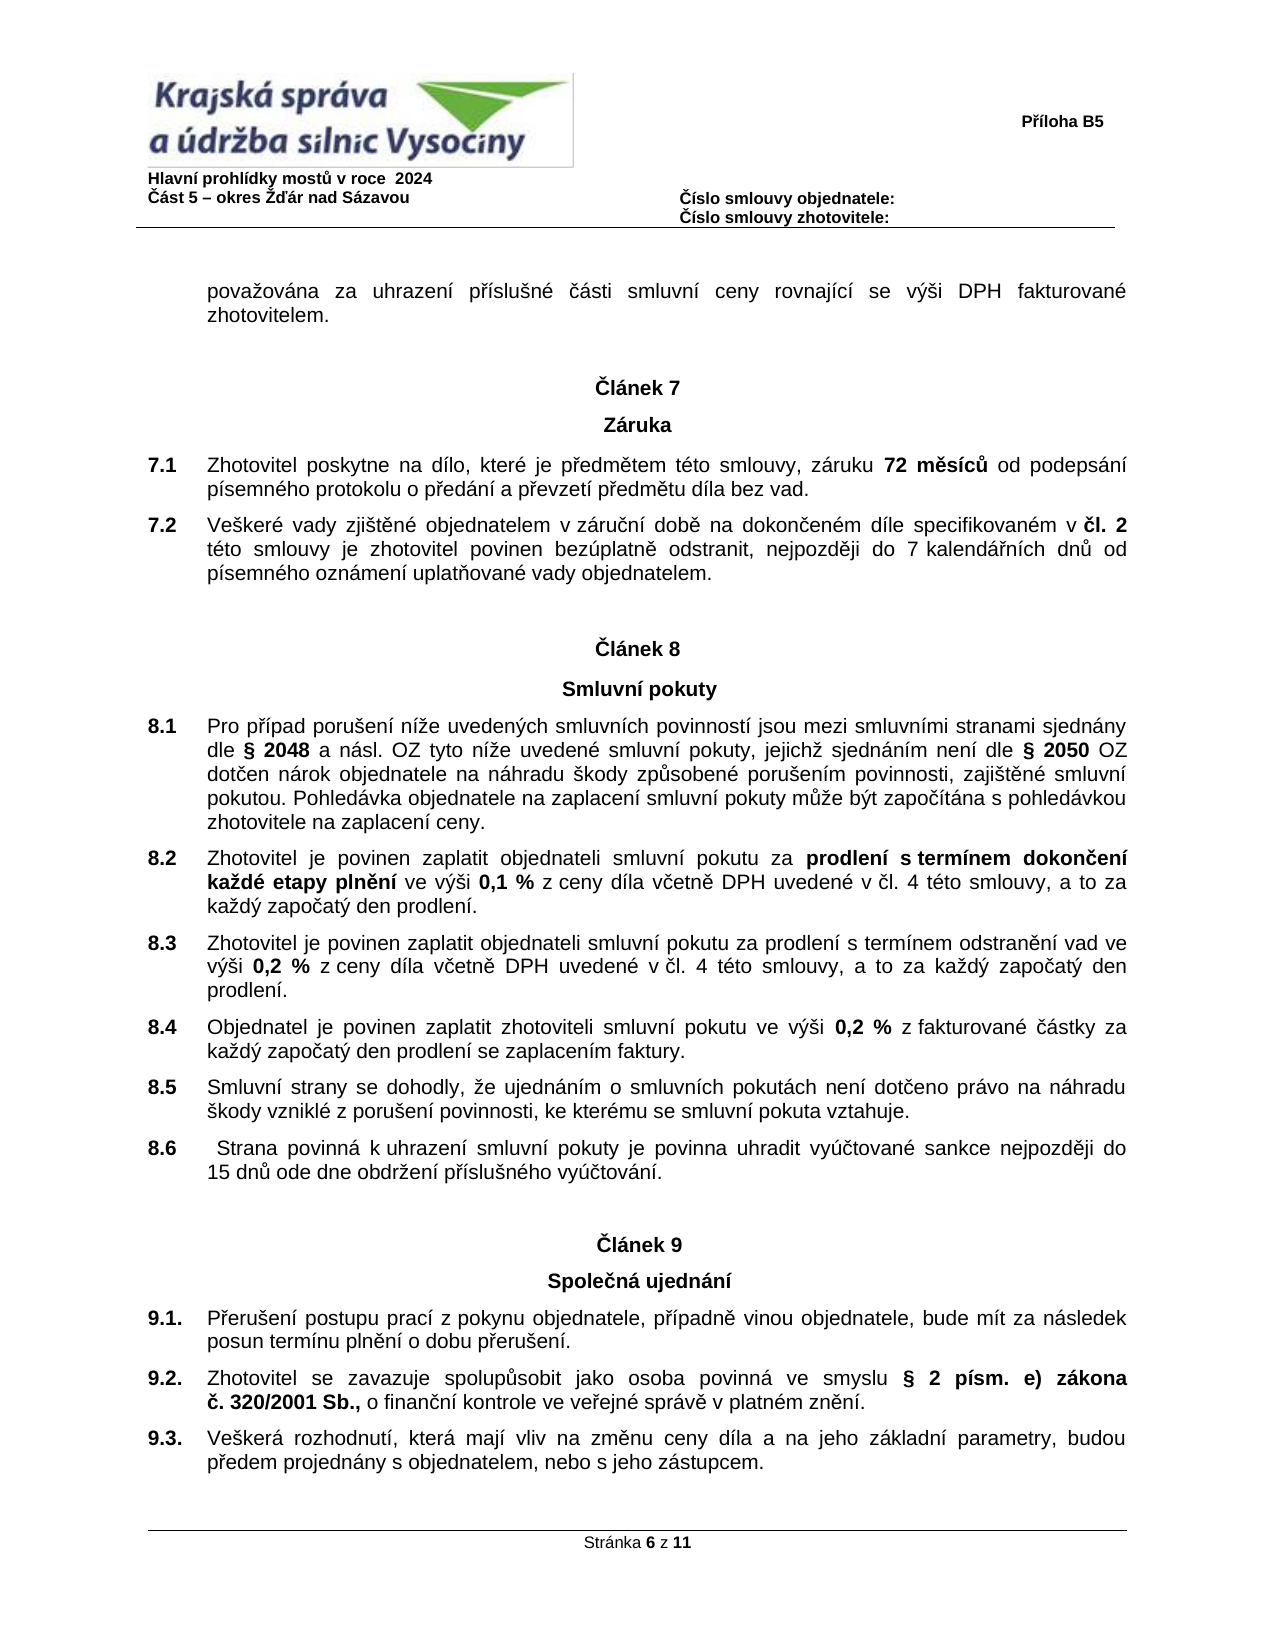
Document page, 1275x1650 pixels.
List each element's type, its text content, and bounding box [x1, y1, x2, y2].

list Objednatel je povinen zaplatit zhotoviteli smluvní pokutu ve výši 0,2 % z fakturované částky za každý započatý den prodlení se zaplacením faktury. [148, 1015, 1127, 1063]
list Zhotovitel se zavazuje spolupůsobit jako osoba povinná ve smyslu § 2 písm. e) zákona č. 320/2001 Sb., o finanční kontrole ve veřejné správě v platném znění. [148, 1366, 1127, 1414]
list Zhotovitel poskytne na dílo, které je předmětem této smlouvy, záruku 72 měsíců od podepsání písemného protokolu o předání a převzetí předmětu díla bez vad. [148, 452, 1127, 500]
list Veškeré vady zjištěné objednatelem v záruční době na dokončeném díle specifikovaném v čl. 2 této smlouvy je zhotovitel povinen bezúplatně odstranit, nejpozději do 7 kalendářních dnů od písemného oznámení uplatňované vady objednatelem. [148, 513, 1127, 585]
list Smluvní pokuty [148, 677, 1131, 701]
list Článek 9 [148, 1232, 1131, 1256]
list Záruka [148, 412, 1127, 436]
list Společná ujednání [148, 1269, 1131, 1293]
list Pro případ porušení níže uvedených smluvních povinností jsou mezi smluvními stranami sjednány dle § 2048 a násl. OZ tyto níže uvedené smluvní pokuty, jejichž sjednáním není dle § 2050 OZ dotčen nárok objednatele na náhradu škody způsobené porušením povinnosti, zajištěné smluvní pokutou. Pohledávka objednatele na zaplacení smluvní pokuty může být započítána s pohledávkou zhotovitele na zaplacení ceny. [148, 714, 1127, 833]
picture [147, 73, 575, 169]
list Veškerá rozhodnutí, která mají vliv na změnu ceny díla a na jeho základní parametry, budou předem projednány s objednatelem, nebo s jeho zástupcem. [148, 1426, 1127, 1474]
list Článek 8 [148, 637, 1127, 661]
list Přerušení postupu prací z pokynu objednatele, případně vinou objednatele, bude mít za následek posun termínu plnění o dobu přerušení. [148, 1305, 1127, 1353]
list Zhotovitel je povinen zaplatit objednateli smluvní pokutu za prodlení s termínem odstranění vad ve výši 0,2 % z ceny díla včetně DPH uvedené v čl. 4 této smlouvy, a to za každý započatý den prodlení. [148, 930, 1127, 1002]
list Článek 7 [148, 376, 1127, 400]
list Smluvní strany se dohodly, že ujednáním o smluvních pokutách není dotčeno právo na náhradu škody vzniklé z porušení povinnosti, ke kterému se smluvní pokuta vztahuje. [148, 1075, 1127, 1123]
list Strana povinná k uhrazení smluvní pokuty je povinna uhradit vyúčtované sankce nejpozději do 15 dnů ode dne obdržení příslušného vyúčtování. [148, 1136, 1127, 1183]
list Zhotovitel je povinen zaplatit objednateli smluvní pokutu za prodlení s termínem dokončení každé etapy plnění ve výši 0,1 % z ceny díla včetně DPH uvedené v čl. 4 této smlouvy, a to za každý započatý den prodlení. [148, 846, 1127, 918]
